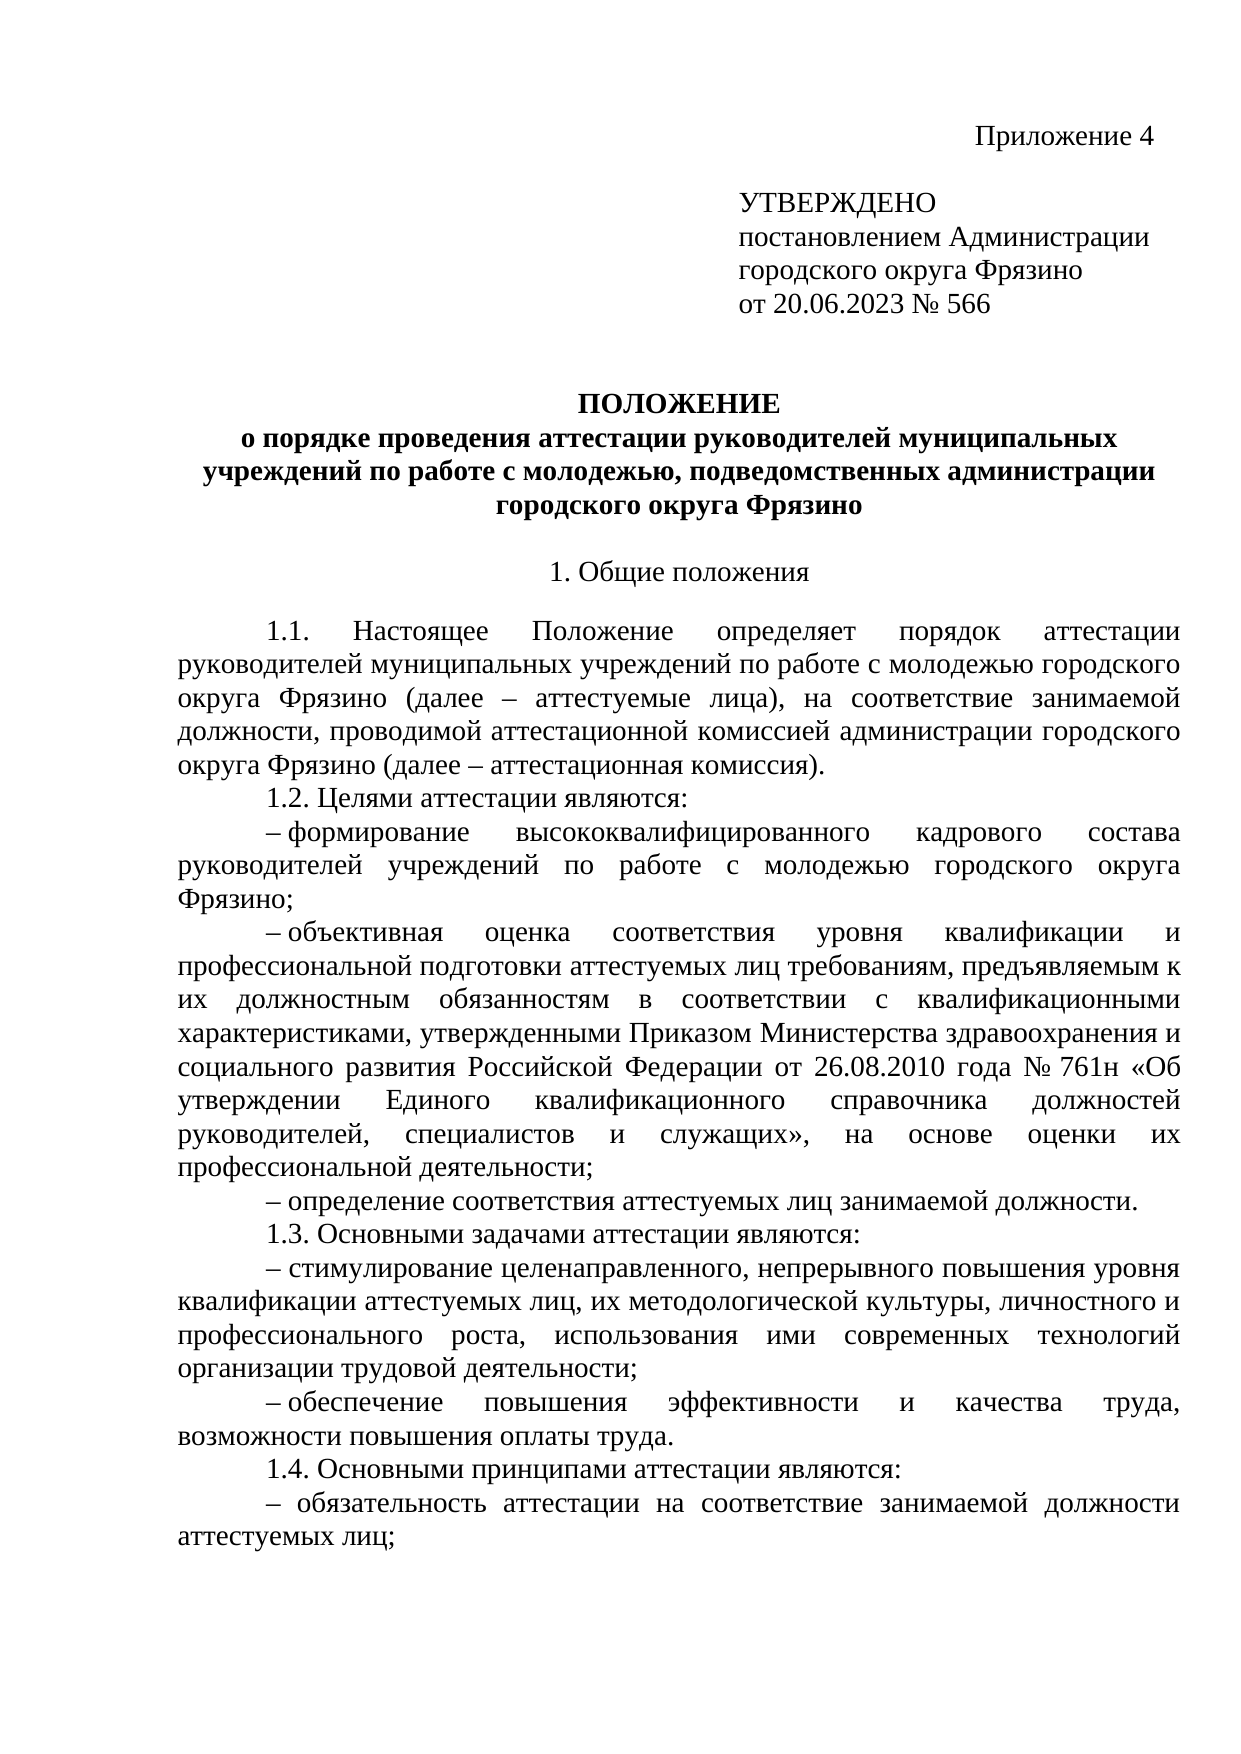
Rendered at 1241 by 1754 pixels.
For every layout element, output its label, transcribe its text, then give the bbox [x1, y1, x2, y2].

text – определение соответствия аттестуемых лиц занимаемой должности. [177, 1183, 1181, 1216]
text – объективная оценка соответствия уровня квалификации и профессиональной подготовки аттестуемых лиц требованиям, предъявляемым к их должностным обязанностям в соответствии с квалификационными характеристиками, утвержденными Приказом Министерства здравоохранения и социального развития Российской Федерации от 26.08.2010 года № 761н «Об утверждении Единого квалификационного справочника должностей руководителей, специалистов и служащих», на основе оценки их профессиональной деятельности; [177, 914, 1181, 1183]
text – обязательность аттестации на соответствие занимаемой должности аттестуемых лиц; [177, 1485, 1181, 1552]
list от 20.06.2023 № 566 [738, 286, 1181, 319]
text – стимулирование целенаправленного, непрерывного повышения уровня квалификации аттестуемых лиц, их методологической культуры, личностного и профессионального роста, использования ими современных технологий организации трудовой деятельности; [177, 1250, 1181, 1384]
text 1.1. Настоящее Положение определяет порядок аттестации руководителей муниципальных учреждений по работе с молодежью городского округа Фрязино (далее – аттестуемые лица), на соответствие занимаемой должности, проводимой аттестационной комиссией администрации городского округа Фрязино (далее – аттестационная комиссия). [177, 613, 1181, 780]
text – обеспечение повышения эффективности и качества труда, возможности повышения оплаты труда. [177, 1384, 1181, 1451]
list постановлением Администрации городского округа Фрязино [738, 219, 1181, 286]
list о порядке проведения аттестации руководителей муниципальных учреждений по работе с молодежью, подведомственных администрации городского округа Фрязино [177, 420, 1181, 521]
text 1.3. Основными задачами аттестации являются: [177, 1216, 1181, 1250]
text – формирование высококвалифицированного кадрового состава руководителей учреждений по работе с молодежью городского округа Фрязино; [177, 814, 1181, 914]
list Положение [177, 386, 1181, 420]
text 1. Общие положения [177, 554, 1181, 588]
list УТВЕРЖДЕНО [738, 185, 1181, 219]
text 1.4. Основными принципами аттестации являются: [177, 1451, 1181, 1485]
text 1.2. Целями аттестации являются: [177, 780, 1181, 814]
list Приложение 4 [974, 118, 1181, 152]
